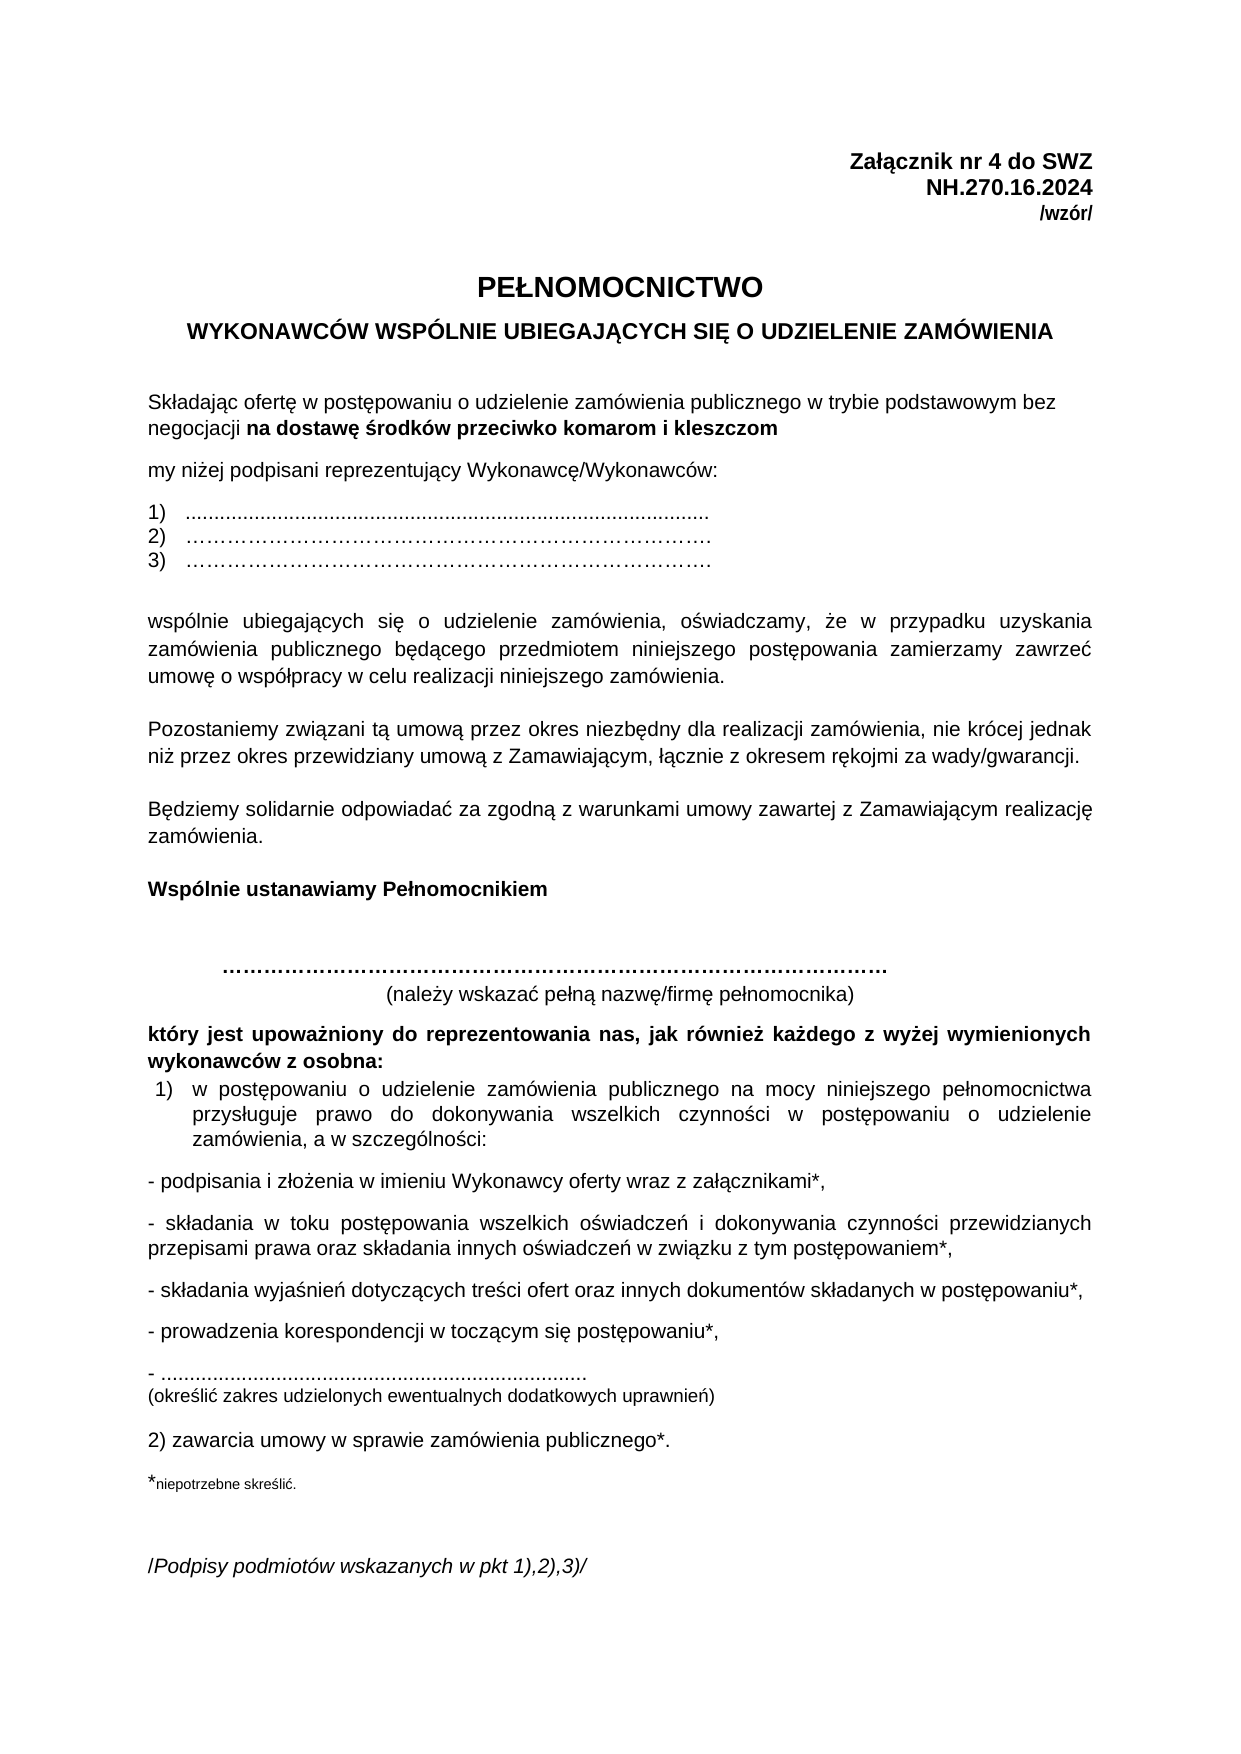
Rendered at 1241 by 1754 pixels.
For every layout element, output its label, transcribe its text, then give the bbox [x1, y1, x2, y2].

text - składania w toku postępowania wszelkich oświadczeń i dokonywania czynności przewidzianych przepisami prawa oraz składania innych oświadczeń w związku z tym postępowaniem*, [148, 1211, 1093, 1260]
text - prowadzenia korespondencji w toczącym się postępowaniu*, [148, 1319, 1093, 1343]
text wspólnie ubiegających się o udzielenie zamówienia, oświadczamy, że w przypadku uzyskania zamówienia publicznego będącego przedmiotem niniejszego postępowania zamierzamy zawrzeć umowę o współpracy w celu realizacji niniejszego zamówienia. [148, 609, 1093, 688]
text (określić zakres udzielonych ewentualnych dodatkowych uprawnień) [148, 1385, 1093, 1407]
text Załącznik nr 4 do SWZ [148, 148, 1093, 174]
text Składając ofertę w postępowaniu o udzielenie zamówienia publicznego w trybie podstawowym bez negocjacji na dostawę środków przeciwko komarom i kleszczom [148, 390, 1093, 440]
text - podpisania i złożenia w imieniu Wykonawcy oferty wraz z załącznikami*, [148, 1169, 1093, 1193]
text /Podpisy podmiotów wskazanych w pkt 1),2),3)/ [148, 1553, 1093, 1577]
text Wspólnie ustanawiamy Pełnomocnikiem [148, 877, 1093, 901]
text *niepotrzebne skreślić. [148, 1470, 1093, 1494]
text 2) zawarcia umowy w sprawie zamówienia publicznego*. [148, 1428, 1093, 1452]
text (należy wskazać pełną nazwę/firmę pełnomocnika) [148, 982, 1093, 1006]
text - składania wyjaśnień dotyczących treści ofert oraz innych dokumentów składanych w postępowaniu*, [148, 1277, 1093, 1301]
text my niżej podpisani reprezentujący Wykonawcę/Wykonawców: [148, 458, 1093, 482]
list …………………………………………………………………. [148, 524, 1093, 548]
text który jest upoważniony do reprezentowania nas, jak również każdego z wyżej wymienionych wykonawców z osobna: [148, 1022, 1093, 1073]
text /wzór/ [148, 200, 1093, 224]
text …………………………………………………………………………………… [148, 954, 1093, 978]
subtitle WYKONAWCÓW WSPÓLNIE UBIEGAJĄCYCH SIĘ O UDZIELENIE ZAMÓWIENIA [148, 318, 1093, 344]
list ........................................................................................... [148, 500, 1093, 524]
text Pozostaniemy związani tą umową przez okres niezbędny dla realizacji zamówienia, nie krócej jednak niż przez okres przewidziany umową z Zamawiającym, łącznie z okresem rękojmi za wady/gwarancji. [148, 717, 1093, 768]
text NH.270.16.2024 [148, 174, 1093, 200]
list w postępowaniu o udzielenie zamówienia publicznego na mocy niniejszego pełnomocnictwa przysługuje prawo do dokonywania wszelkich czynności w postępowaniu o udzielenie zamówienia, a w szczególności: [154, 1077, 1093, 1151]
text Będziemy solidarnie odpowiadać za zgodną z warunkami umowy zawartej z Zamawiającym realizację zamówienia. [148, 797, 1093, 848]
list …………………………………………………………………. [148, 548, 1093, 572]
text - .......................................................................... [148, 1361, 1093, 1385]
subtitle PEŁNOMOCNICTWO [148, 270, 1093, 304]
